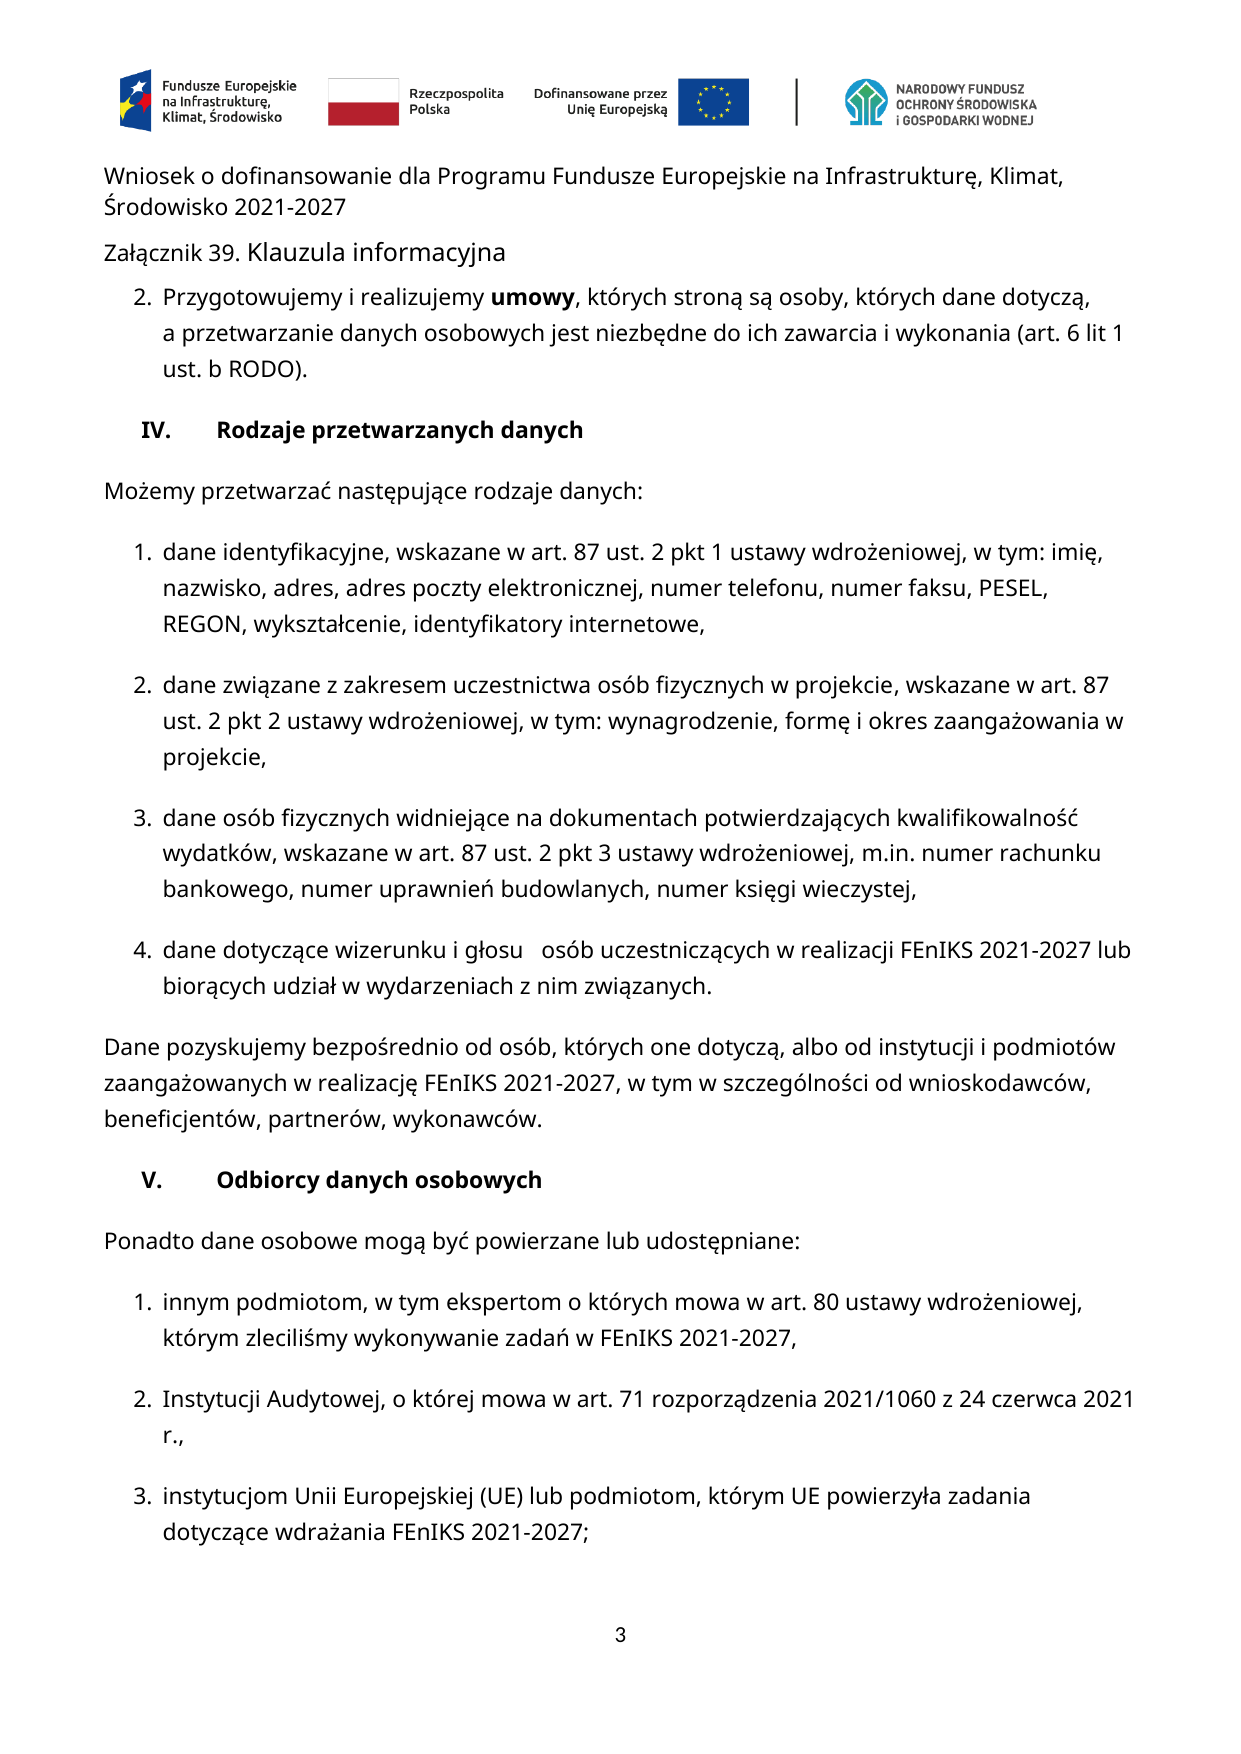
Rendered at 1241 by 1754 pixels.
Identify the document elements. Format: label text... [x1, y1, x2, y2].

list Przygotowujemy i realizujemy umowy, których stroną są osoby, których dane dotyczą, a przetwarzanie danych osobowych jest niezbędne do ich zawarcia i wykonania (art. 6 lit 1 ust. b RODO). [133, 281, 1137, 384]
list Rodzaje przetwarzanych danych [141, 414, 1137, 445]
list innym podmiotom, w tym ekspertom o których mowa w art. 80 ustawy wdrożeniowej, którym zleciliśmy wykonywanie zadań w FEnIKS 2021-2027, [133, 1286, 1137, 1353]
text Ponadto dane osobowe mogą być powierzane lub udostępniane: [103, 1225, 1137, 1256]
text Możemy przetwarzać następujące rodzaje danych: [103, 475, 1137, 506]
list Instytucji Audytowej, o której mowa w art. 71 rozporządzenia 2021/1060 z 24 czerwca 2021 r., [133, 1383, 1137, 1450]
list dane identyfikacyjne, wskazane w art. 87 ust. 2 pkt 1 ustawy wdrożeniowej, w tym: imię, nazwisko, adres, adres poczty elektronicznej, numer telefonu, numer faksu, PESEL, REGON, wykształcenie, identyfikatory internetowe, [133, 536, 1137, 639]
picture [103, 53, 1049, 147]
list dane osób fizycznych widniejące na dokumentach potwierdzających kwalifikowalność wydatków, wskazane w art. 87 ust. 2 pkt 3 ustawy wdrożeniowej, m.in. numer rachunku bankowego, numer uprawnień budowlanych, numer księgi wieczystej, [133, 801, 1137, 904]
list dane dotyczące wizerunku i głosu osób uczestniczących w realizacji FEnIKS 2021-2027 lub biorących udział w wydarzeniach z nim związanych. [133, 934, 1137, 1001]
list instytucjom Unii Europejskiej (UE) lub podmiotom, którym UE powierzyła zadania dotyczące wdrażania FEnIKS 2021-2027; [133, 1479, 1137, 1547]
text Dane pozyskujemy bezpośrednio od osób, których one dotyczą, albo od instytucji i podmiotów zaangażowanych w realizację FEnIKS 2021-2027, w tym w szczególności od wnioskodawców, beneficjentów, partnerów, wykonawców. [103, 1031, 1137, 1134]
list dane związane z zakresem uczestnictwa osób fizycznych w projekcie, wskazane w art. 87 ust. 2 pkt 2 ustawy wdrożeniowej, w tym: wynagrodzenie, formę i okres zaangażowania w projekcie, [133, 669, 1137, 772]
list Odbiorcy danych osobowych [141, 1164, 1137, 1195]
